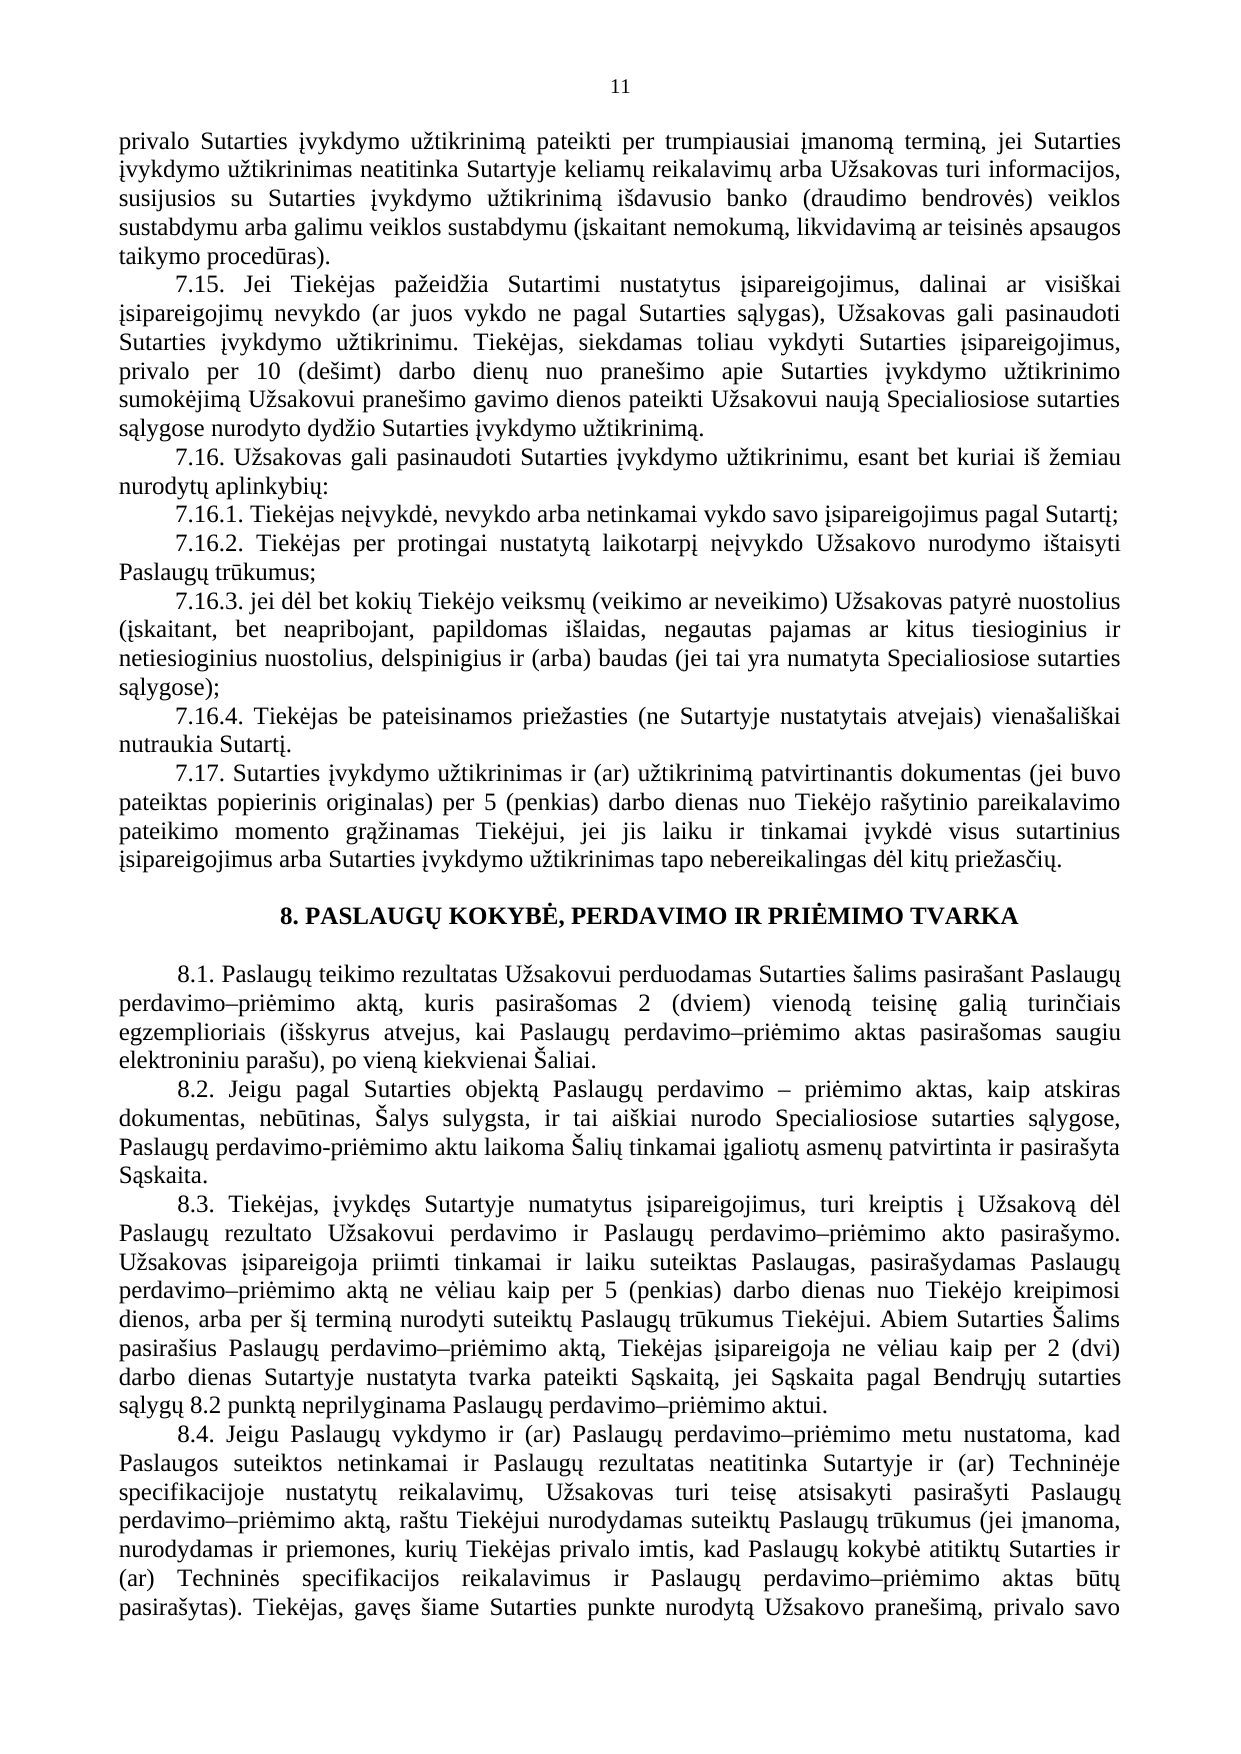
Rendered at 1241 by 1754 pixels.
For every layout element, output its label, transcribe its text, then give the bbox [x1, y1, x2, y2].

text 7.16.2. Tiekėjas per protingai nustatytą laikotarpį neįvykdo Užsakovo nurodymo ištaisyti Paslaugų trūkumus; [118, 528, 1122, 586]
text 7.16.1. Tiekėjas neįvykdė, nevykdo arba netinkamai vykdo savo įsipareigojimus pagal Sutartį; [118, 499, 1122, 528]
text 8.2. Jeigu pagal Sutarties objektą Paslaugų perdavimo – priėmimo aktas, kaip atskiras dokumentas, nebūtinas, Šalys sulygsta, ir tai aiškiai nurodo Specialiosiose sutarties sąlygose, Paslaugų perdavimo-priėmimo aktu laikoma Šalių tinkamai įgaliotų asmenų patvirtinta ir pasirašyta Sąskaita. [118, 1074, 1122, 1189]
text 7.16. Užsakovas gali pasinaudoti Sutarties įvykdymo užtikrinimu, esant bet kuriai iš žemiau nurodytų aplinkybių: [118, 442, 1122, 499]
text 8.3. Tiekėjas, įvykdęs Sutartyje numatytus įsipareigojimus, turi kreiptis į Užsakovą dėl Paslaugų rezultato Užsakovui perdavimo ir Paslaugų perdavimo–priėmimo akto pasirašymo. Užsakovas įsipareigoja priimti tinkamai ir laiku suteiktas Paslaugas, pasirašydamas Paslaugų perdavimo–priėmimo aktą ne vėliau kaip per 5 (penkias) darbo dienas nuo Tiekėjo kreipimosi dienos, arba per šį terminą nurodyti suteiktų Paslaugų trūkumus Tiekėjui. Abiem Sutarties Šalims pasirašius Paslaugų perdavimo–priėmimo aktą, Tiekėjas įsipareigoja ne vėliau kaip per 2 (dvi) darbo dienas Sutartyje nustatyta tvarka pateikti Sąskaitą, jei Sąskaita pagal Bendrųjų sutarties sąlygų 8.2 punktą neprilyginama Paslaugų perdavimo–priėmimo aktui. [118, 1189, 1122, 1419]
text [118, 126, 1122, 269]
text 7.15. Jei Tiekėjas pažeidžia Sutartimi nustatytus įsipareigojimus, dalinai ar visiškai įsipareigojimų nevykdo (ar juos vykdo ne pagal Sutarties sąlygas), Užsakovas gali pasinaudoti Sutarties įvykdymo užtikrinimu. Tiekėjas, siekdamas toliau vykdyti Sutarties įsipareigojimus, privalo per 10 (dešimt) darbo dienų nuo pranešimo apie Sutarties įvykdymo užtikrinimo sumokėjimą Užsakovui pranešimo gavimo dienos pateikti Užsakovui naują Specialiosiose sutarties sąlygose nurodyto dydžio Sutarties įvykdymo užtikrinimą. [118, 269, 1122, 442]
text 7.16.4. Tiekėjas be pateisinamos priežasties (ne Sutartyje nustatytais atvejais) vienašališkai nutraukia Sutartį. [118, 701, 1122, 758]
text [118, 1419, 1122, 1620]
text 8. PASLAUGŲ KOKYBĖ, PERDAVIMO IR PRIĖMIMO TVARKA [118, 901, 1122, 930]
text 7.17. Sutarties įvykdymo užtikrinimas ir (ar) užtikrinimą patvirtinantis dokumentas (jei buvo pateiktas popierinis originalas) per 5 (penkias) darbo dienas nuo Tiekėjo rašytinio pareikalavimo pateikimo momento grąžinamas Tiekėjui, jei jis laiku ir tinkamai įvykdė visus sutartinius įsipareigojimus arba Sutarties įvykdymo užtikrinimas tapo nebereikalingas dėl kitų priežasčių. [118, 758, 1122, 873]
text 7.16.3. jei dėl bet kokių Tiekėjo veiksmų (veikimo ar neveikimo) Užsakovas patyrė nuostolius (įskaitant, bet neapribojant, papildomas išlaidas, negautas pajamas ar kitus tiesioginius ir netiesioginius nuostolius, delspinigius ir (arba) baudas (jei tai yra numatyta Specialiosiose sutarties sąlygose); [118, 586, 1122, 701]
text 8.1. Paslaugų teikimo rezultatas Užsakovui perduodamas Sutarties šalims pasirašant Paslaugų perdavimo–priėmimo aktą, kuris pasirašomas 2 (dviem) vienodą teisinę galią turinčiais egzemplioriais (išskyrus atvejus, kai Paslaugų perdavimo–priėmimo aktas pasirašomas saugiu elektroniniu parašu), po vieną kiekvienai Šaliai. [118, 959, 1122, 1074]
